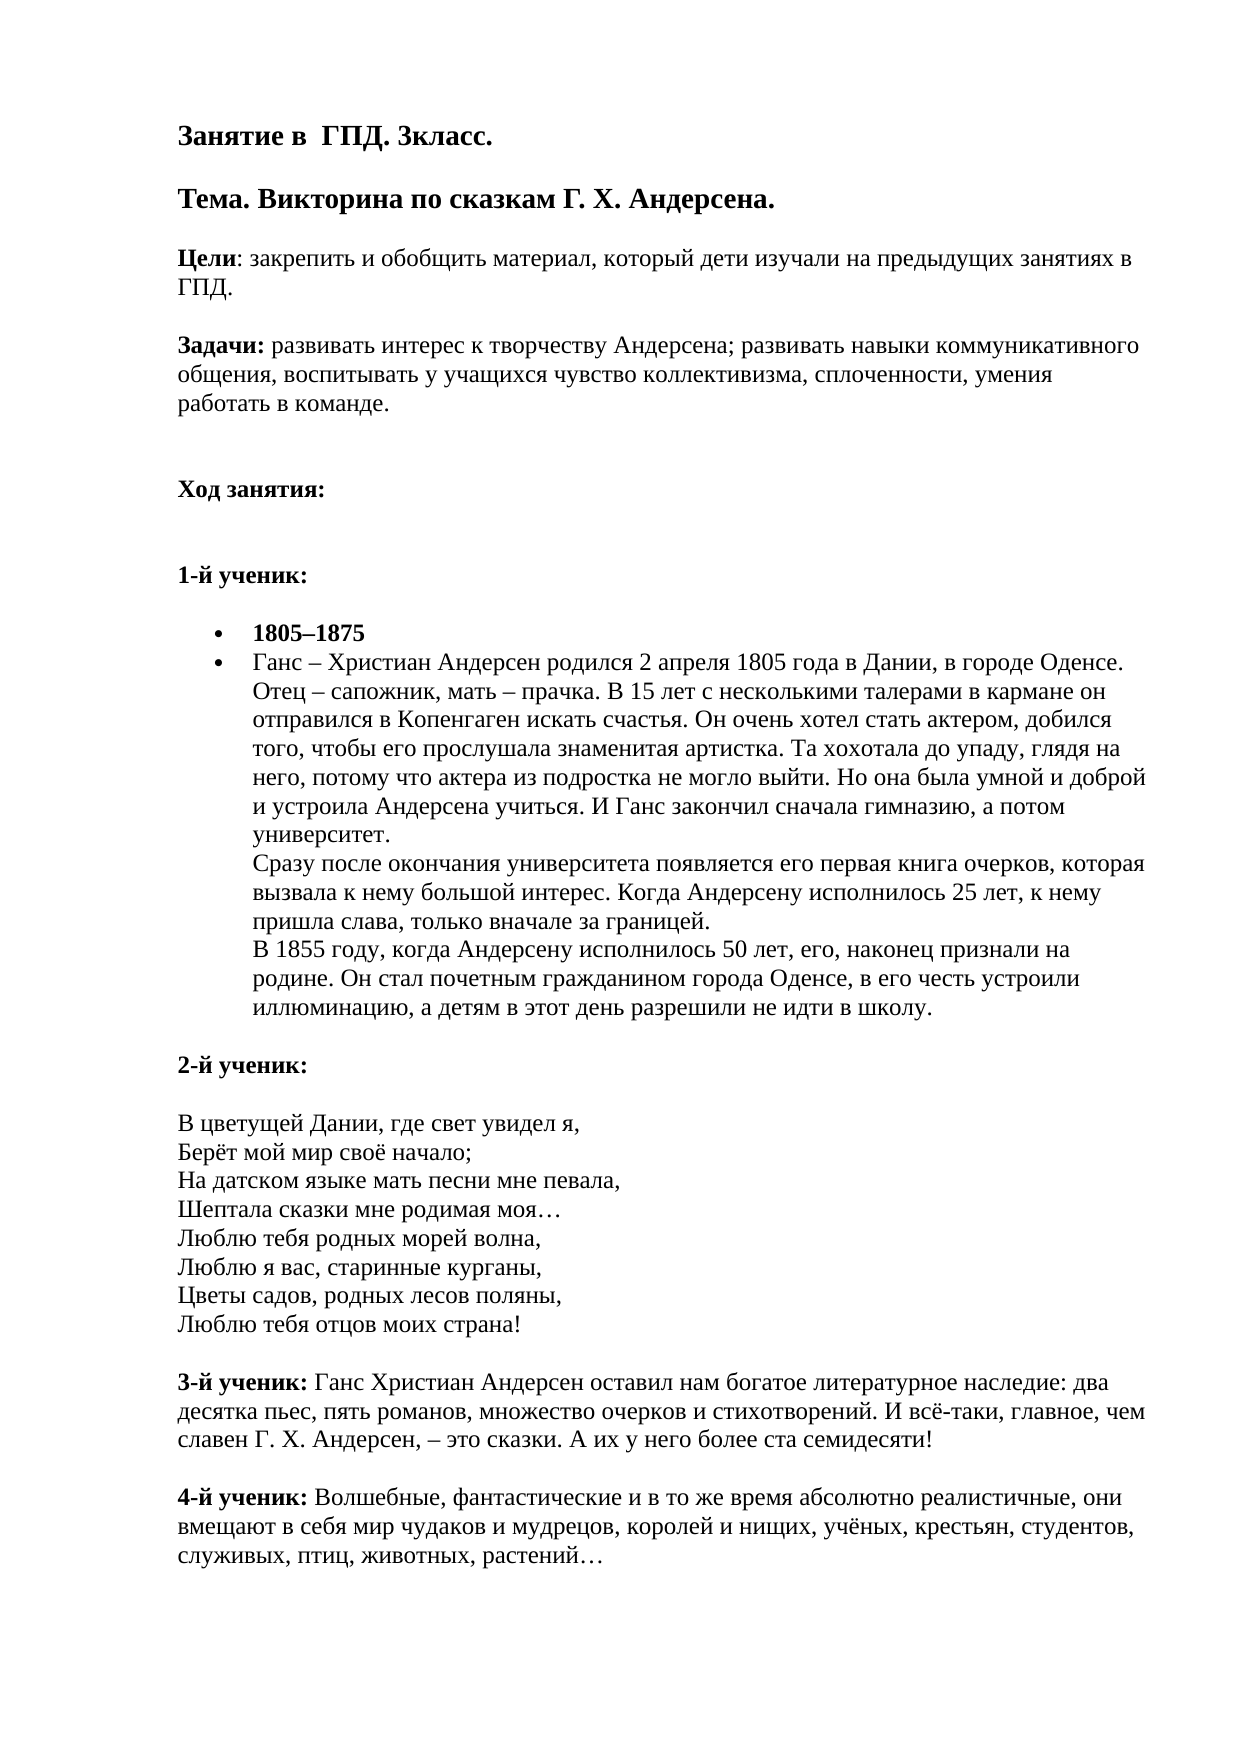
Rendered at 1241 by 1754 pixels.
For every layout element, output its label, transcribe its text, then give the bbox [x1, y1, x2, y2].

list Ганс – Христиан Андерсен родился 2 апреля 1805 года в Дании, в городе Оденсе. Отец – сапожник, мать – прачка. В 15 лет с несколькими талерами в кармане он отправился в Копенгаген искать счастья. Он очень хотел стать актером, добился того, чтобы его прослушала знаменитая артистка. Та хохотала до упаду, глядя на него, потому что актера из подростка не могло выйти. Но она была умной и доброй и устроила Андерсена учиться. И Ганс закончил сначала гимназию, а потом университет. Сразу после окончания университета появляется его первая книга очерков, которая вызвала к нему большой интерес. Когда Андерсену исполнилось 25 лет, к нему пришла слава, только вначале за границей. В 1855 году, когда Андерсену исполнилось 50 лет, его, наконец признали на родине. Он стал почетным гражданином города Оденсе, в его честь устроили иллюминацию, а детям в этот день разрешили не идти в школу. [215, 647, 1152, 1021]
text 1-й ученик: [177, 532, 1152, 589]
list 1805–1875 [215, 618, 1152, 647]
text 4-й ученик: Волшебные, фантастические и в то же время абсолютно реалистичные, они вмещают в себя мир чудаков и мудрецов, королей и нищих, учёных, крестьян, студентов, служивых, птиц, животных, растений… [177, 1482, 1152, 1569]
text Цели: закрепить и обобщить материал, который дети изучали на предыдущих занятиях в ГПД. [177, 243, 1152, 301]
text Тема. Викторина по сказкам Г. Х. Андерсена. [177, 181, 1152, 214]
text В цветущей Дании, где свет увидел я, Берёт мой мир своё начало; На датском языке мать песни мне певала, Шептала сказки мне родимая моя… Люблю тебя родных морей волна, Люблю я вас, старинные курганы, Цветы садов, родных лесов поляны, Люблю тебя отцов моих страна! [177, 1108, 1152, 1338]
text 2-й ученик: [177, 1050, 1152, 1079]
text Занятие в ГПД. 3класс. [177, 118, 1152, 152]
text 3-й ученик: Ганс Христиан Андерсен оставил нам богатое литературное наследие: два десятка пьес, пять романов, множество очерков и стихотворений. И всё-таки, главное, чем славен Г. Х. Андерсен, – это сказки. А их у него более ста семидесяти! [177, 1367, 1152, 1453]
text Задачи: развивать интерес к творчеству Андерсена; развивать навыки коммуникативного общения, воспитывать у учащихся чувство коллективизма, сплоченности, умения работать в команде. [177, 330, 1152, 444]
text Ход занятия: [177, 474, 1152, 502]
